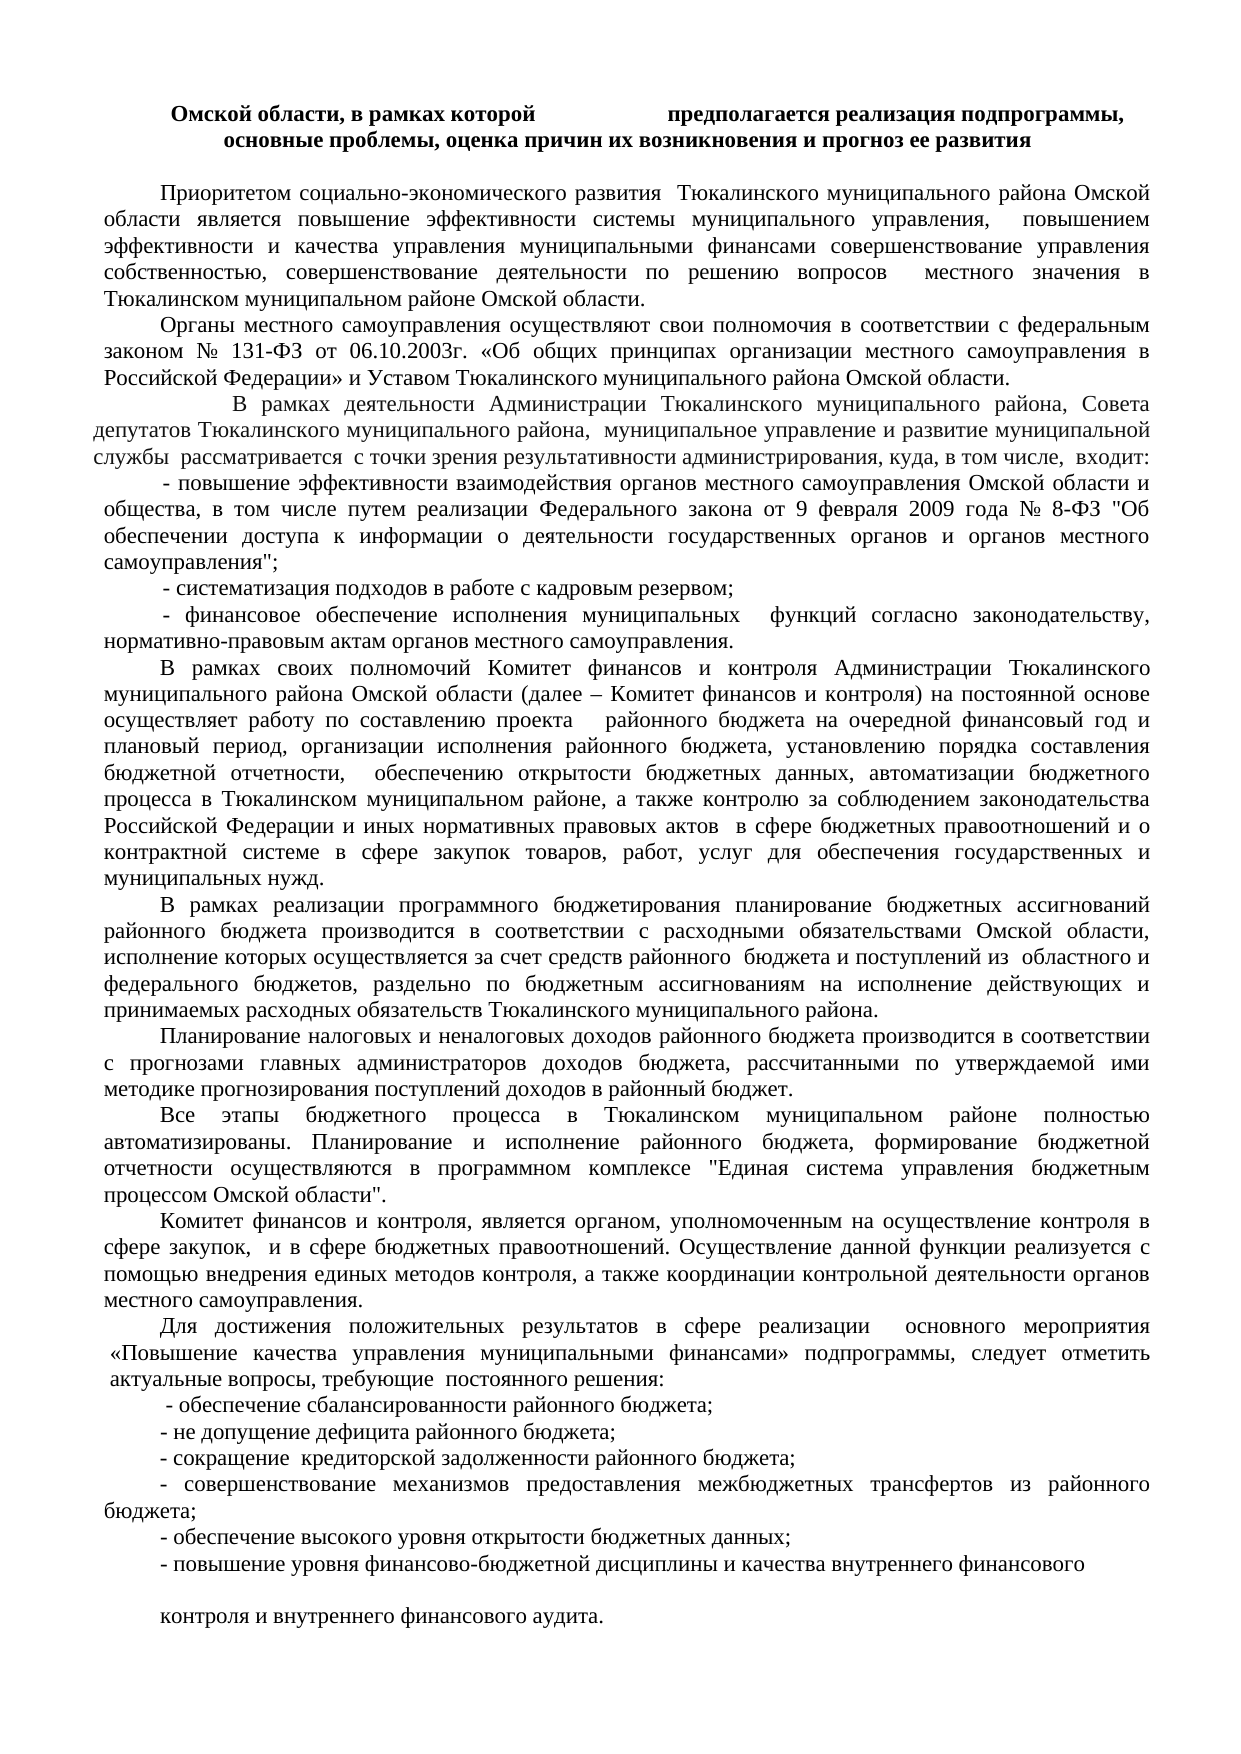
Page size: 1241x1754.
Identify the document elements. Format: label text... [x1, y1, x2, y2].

text - не допущение дефицита районного бюджета; [103, 1418, 1152, 1444]
text - финансовое обеспечение исполнения муниципальных функций согласно законодательству, нормативно-правовым актам органов местного самоуправления. [103, 601, 1152, 653]
text - систематизация подходов в работе с кадровым резервом; [103, 574, 1152, 601]
text - повышение эффективности взаимодействия органов местного самоуправления Омской области и общества, в том числе путем реализации Федерального закона от 9 февраля 2009 года № 8-ФЗ "Об обеспечении доступа к информации о деятельности государственных органов и органов местного самоуправления"; [103, 469, 1152, 574]
text В рамках своих полномочий Комитет финансов и контроля Администрации Тюкалинского муниципального района Омской области (далее – Комитет финансов и контроля) на постоянной основе осуществляет работу по составлению проекта районного бюджета на очередной финансовый год и плановый период, организации исполнения районного бюджета, установлению порядка составления бюджетной отчетности, обеспечению открытости бюджетных данных, автоматизации бюджетного процесса в Тюкалинском муниципальном районе, а также контролю за соблюдением законодательства Российской Федерации и иных нормативных правовых актов в сфере бюджетных правоотношений и о контрактной системе в сфере закупок товаров, работ, услуг для обеспечения государственных и муниципальных нужд. [103, 653, 1152, 891]
text Для достижения положительных результатов в сфере реализации основного мероприятия «Повышение качества управления муниципальными финансами» подпрограммы, следует отметить актуальные вопросы, требующие постоянного решения: [109, 1312, 1152, 1391]
text Органы местного самоуправления осуществляют свои полномочия в соответствии с федеральным законом № 131-ФЗ от 06.10.2003г. «Об общих принципах организации местного самоуправления в Российской Федерации» и Уставом Тюкалинского муниципального района Омской области. [103, 311, 1152, 390]
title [103, 100, 1152, 153]
text В рамках реализации программного бюджетирования планирование бюджетных ассигнований районного бюджета производится в соответствии с расходными обязательствами Омской области, исполнение которых осуществляется за счет средств районного бюджета и поступлений из областного и федерального бюджетов, раздельно по бюджетным ассигнованиям на исполнение действующих и принимаемых расходных обязательств Тюкалинского муниципального района. [103, 891, 1152, 1022]
text - обеспечение сбалансированности районного бюджета; [103, 1391, 1152, 1418]
text Все этапы бюджетного процесса в Тюкалинском муниципальном районе полностью автоматизированы. Планирование и исполнение районного бюджета, формирование бюджетной отчетности осуществляются в программном комплексе "Единая система управления бюджетным процессом Омской области". [103, 1102, 1152, 1207]
text - повышение уровня финансово-бюджетной дисциплины и качества внутреннего финансового [103, 1549, 1152, 1576]
text Планирование налоговых и неналоговых доходов районного бюджета производится в соответствии с прогнозами главных администраторов доходов бюджета, рассчитанными по утверждаемой ими методике прогнозирования поступлений доходов в районный бюджет. [103, 1022, 1152, 1102]
text Комитет финансов и контроля, является органом, уполномоченным на осуществление контроля в сфере закупок, и в сфере бюджетных правоотношений. Осуществление данной функции реализуется с помощью внедрения единых методов контроля, а также координации контрольной деятельности органов местного самоуправления. [103, 1207, 1152, 1312]
text В рамках деятельности Администрации Тюкалинского муниципального района, Совета депутатов Тюкалинского муниципального района, муниципальное управление и развитие муниципальной службы рассматривается с точки зрения результативности администрирования, куда, в том числе, входит: [93, 390, 1152, 469]
text - совершенствование механизмов предоставления межбюджетных трансфертов из районного бюджета; [103, 1471, 1152, 1523]
text - сокращение кредиторской задолженности районного бюджета; [103, 1444, 1152, 1471]
text - обеспечение высокого уровня открытости бюджетных данных; [103, 1523, 1152, 1549]
text контроля и внутреннего финансового аудита. [103, 1602, 1152, 1629]
text Приоритетом социально-экономического развития Тюкалинского муниципального района Омской области является повышение эффективности системы муниципального управления, повышением эффективности и качества управления муниципальными финансами совершенствование управления собственностью, совершенствование деятельности по решению вопросов местного значения в Тюкалинском муниципальном районе Омской области. [103, 179, 1152, 311]
